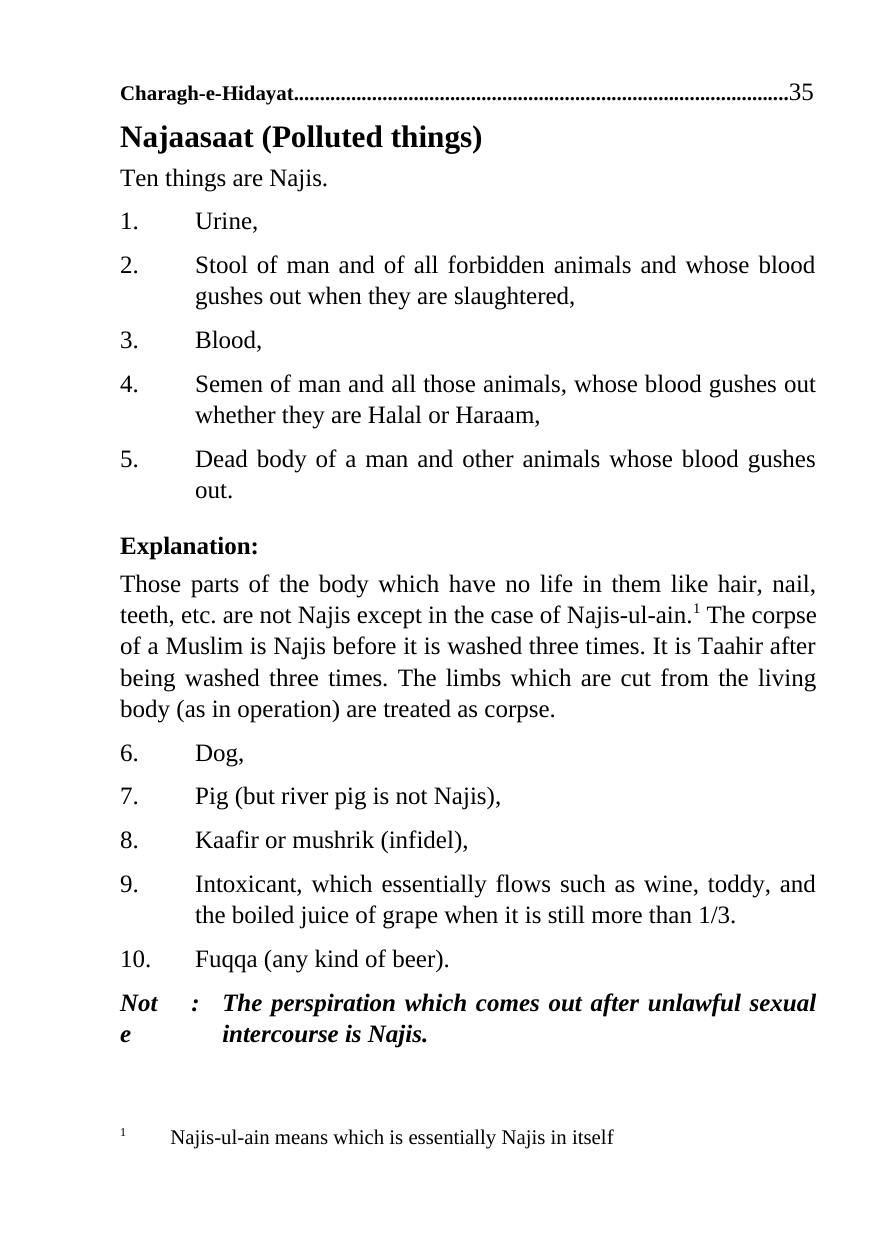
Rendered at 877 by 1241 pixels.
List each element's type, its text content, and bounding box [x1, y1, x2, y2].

text 8. Kaafir or mushrik (infidel), [120, 823, 817, 855]
text 2. Stool of man and of all forbidden animals and whose blood gushes out when they are slaughtered, [120, 248, 817, 311]
subtitle Explanation: [120, 530, 817, 561]
text Ten things are Najis. [120, 161, 817, 192]
text 3. Blood, [120, 323, 817, 355]
text 9. Intoxicant, which essentially flows such as wine, toddy, and the boiled juice of grape when it is still more than 1/3. [120, 867, 817, 930]
table_header : [180, 986, 211, 1061]
text 6. Dog, [120, 736, 817, 767]
subtitle Najaasaat (Polluted things) [120, 119, 817, 155]
table_header The perspiration which comes out after unlawful sexual intercourse is Najis. [211, 986, 828, 1061]
text 4. Semen of man and all those animals, whose blood gushes out whether they are Halal or Haraam, [120, 367, 817, 430]
text 1. Urine, [120, 205, 817, 236]
text 10. Fuqqa (any kind of beer). [120, 942, 817, 973]
table_header Note [109, 986, 180, 1061]
text 5. Dead body of a man and other animals whose blood gushes out. [120, 442, 817, 505]
text Those parts of the body which have no life in them like hair, nail, teeth, etc. are not Najis except in the case of Najis-ul-ain. The corpse of a Muslim is Najis before it is washed three times. It is Taahir after being washed three times. The limbs which are cut from the living body (as in operation) are treated as corpse. [120, 567, 817, 723]
text 7. Pig (but river pig is not Najis), [120, 780, 817, 811]
